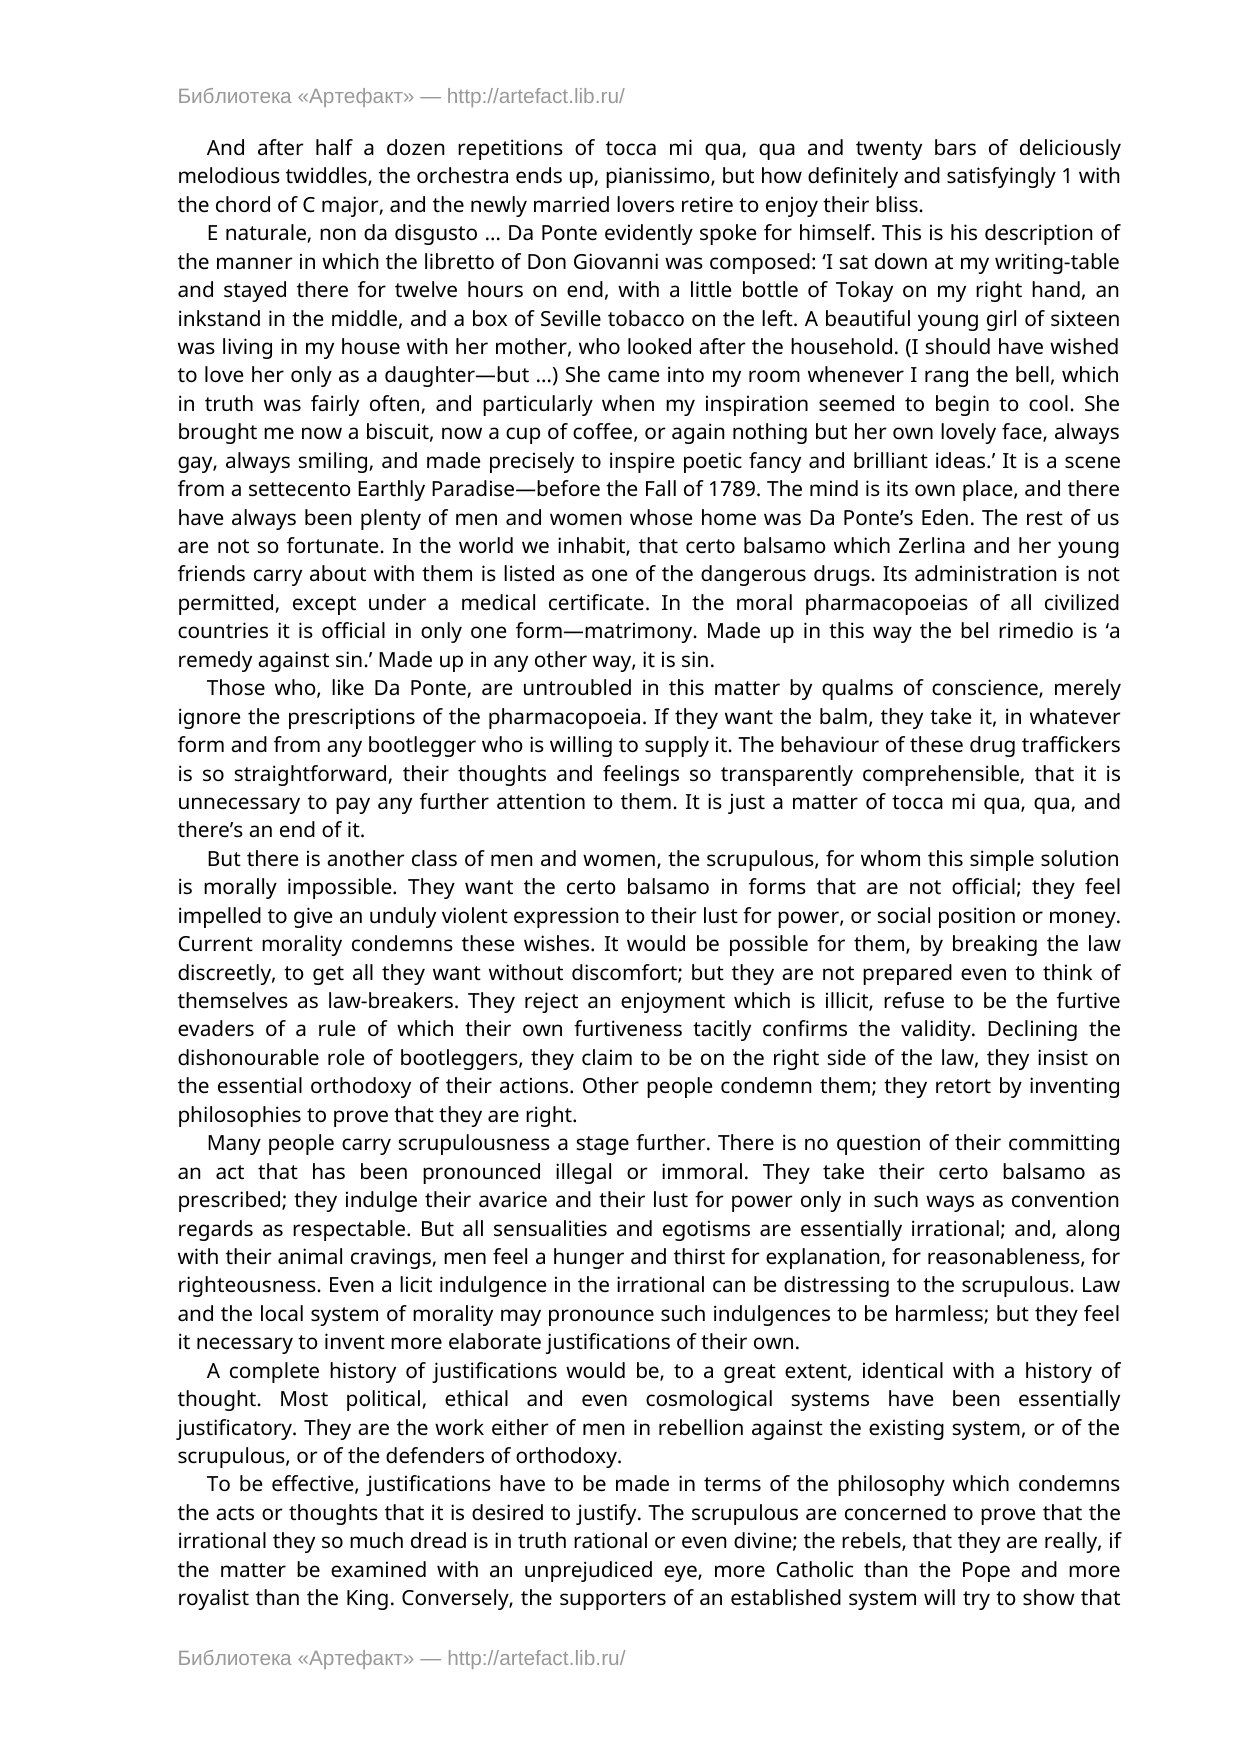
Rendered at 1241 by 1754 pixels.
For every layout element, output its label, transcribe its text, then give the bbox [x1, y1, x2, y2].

text Many people carry scrupulousness a stage further. There is no question of their committing an act that has been pronounced illegal or immoral. They take their certo balsamo as prescribed; they indulge their avarice and their lust for power only in such ways as convention regards as respectable. But all sensualities and egotisms are essentially irrational; and, along with their animal cravings, men feel a hunger and thirst for explanation, for reasonableness, for righteousness. Even a licit indulgence in the irrational can be distressing to the scrupulous. Law and the local system of morality may pronounce such indulgences to be harmless; but they feel it necessary to invent more elaborate justifications of their own. [177, 1128, 1122, 1356]
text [177, 1469, 1122, 1612]
text E naturale, non da disgusto … Da Ponte evidently spoke for himself. This is his description of the manner in which the libretto of Don Giovanni was composed: ‘I sat down at my writing-table and stayed there for twelve hours on end, with a little bottle of Tokay on my right hand, an inkstand in the middle, and a box of Seville tobacco on the left. A beautiful young girl of sixteen was living in my house with her mother, who looked after the household. (I should have wished to love her only as a daughter—but …) She came into my room whenever I rang the bell, which in truth was fairly often, and particularly when my inspiration seemed to begin to cool. She brought me now a biscuit, now a cup of coffee, or again nothing but her own lovely face, always gay, always smiling, and made precisely to inspire poetic fancy and brilliant ideas.’ It is a scene from a settecento Earthly Paradise—before the Fall of 1789. The mind is its own place, and there have always been plenty of men and women whose home was Da Ponte’s Eden. The rest of us are not so fortunate. In the world we inhabit, that certo balsamo which Zerlina and her young friends carry about with them is listed as one of the dangerous drugs. Its administration is not permitted, except under a medical certificate. In the moral pharmacopoeias of all civilized countries it is official in only one form—matrimony. Made up in this way the bel rimedio is ‘a remedy against sin.’ Made up in any other way, it is sin. [177, 218, 1122, 673]
text But there is another class of men and women, the scrupulous, for whom this simple solution is morally impossible. They want the certo balsamo in forms that are not official; they feel impelled to give an unduly violent expression to their lust for power, or social position or money. Current morality condemns these wishes. It would be possible for them, by breaking the law discreetly, to get all they want without discomfort; but they are not prepared even to think of themselves as law-breakers. They reject an enjoyment which is illicit, refuse to be the furtive evaders of a rule of which their own furtiveness tacitly confirms the validity. Declining the dishonourable role of bootleggers, they claim to be on the right side of the law, they insist on the essential orthodoxy of their actions. Other people condemn them; they retort by inventing philosophies to prove that they are right. [177, 844, 1122, 1128]
text And after half a dozen repetitions of tocca mi qua, qua and twenty bars of deliciously melodious twiddles, the orchestra ends up, pianissimo, but how definitely and satisfyingly 1 with the chord of C major, and the newly married lovers retire to enjoy their bliss. [177, 133, 1122, 218]
text Those who, like Da Ponte, are untroubled in this matter by qualms of conscience, merely ignore the prescriptions of the pharmacopoeia. If they want the balm, they take it, in whatever form and from any bootlegger who is willing to supply it. The behaviour of these drug traffickers is so straightforward, their thoughts and feelings so transparently comprehensible, that it is unnecessary to pay any further attention to them. It is just a matter of tocca mi qua, qua, and there’s an end of it. [177, 673, 1122, 844]
text A complete history of justifications would be, to a great extent, identical with a history of thought. Most political, ethical and even cosmological systems have been essentially justificatory. They are the work either of men in rebellion against the existing system, or of the scrupulous, or of the defenders of orthodoxy. [177, 1356, 1122, 1469]
